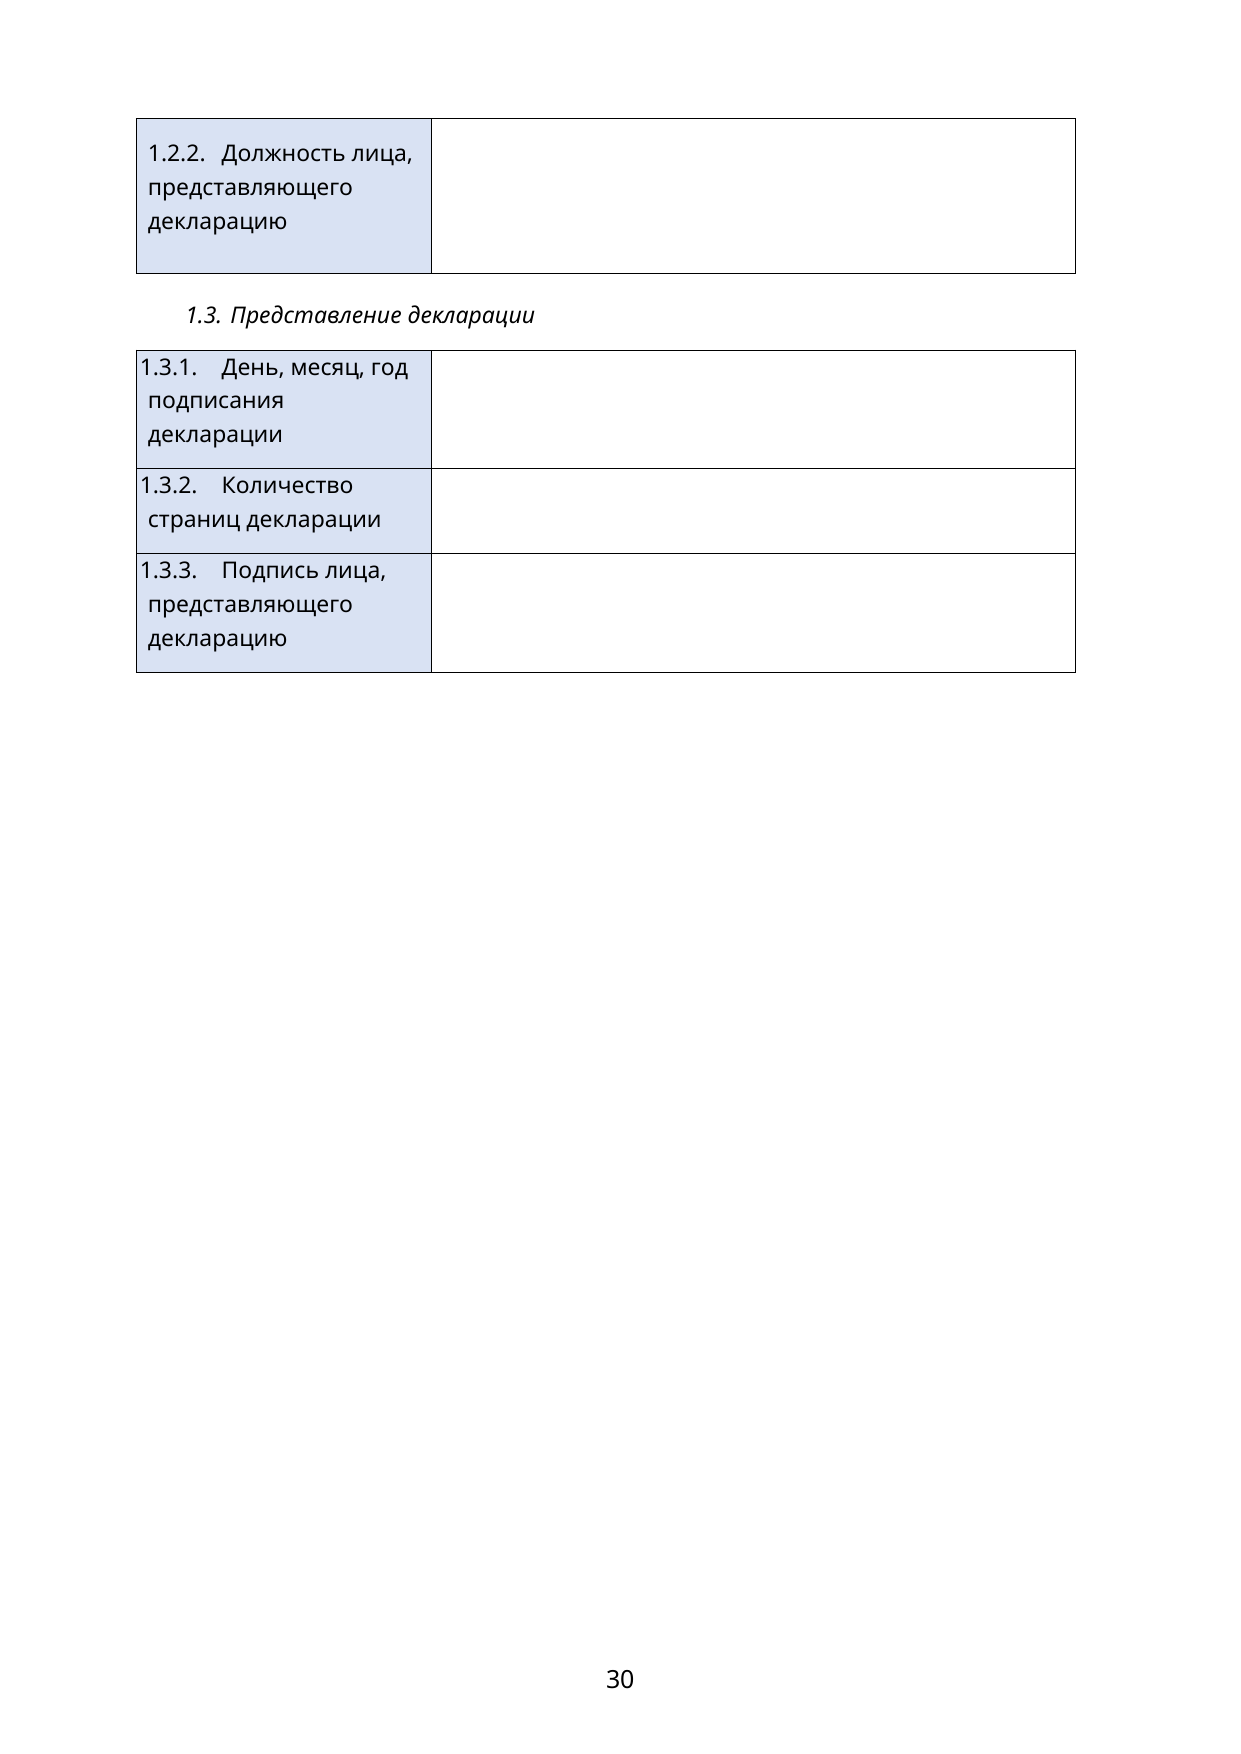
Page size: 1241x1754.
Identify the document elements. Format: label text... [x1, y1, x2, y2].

table_cell Количество страниц декларации [137, 469, 431, 553]
table_header [432, 351, 1075, 468]
table_cell [432, 119, 1075, 273]
list Представление декларации [185, 299, 1092, 330]
table_header День, месяц, год подписания декларации [137, 351, 431, 468]
table_cell Подпись лица, представляющего декларацию [137, 554, 431, 672]
table_cell [432, 554, 1075, 672]
table_cell Должность лица, представляющего декларацию [137, 119, 431, 273]
table_cell [432, 469, 1075, 553]
